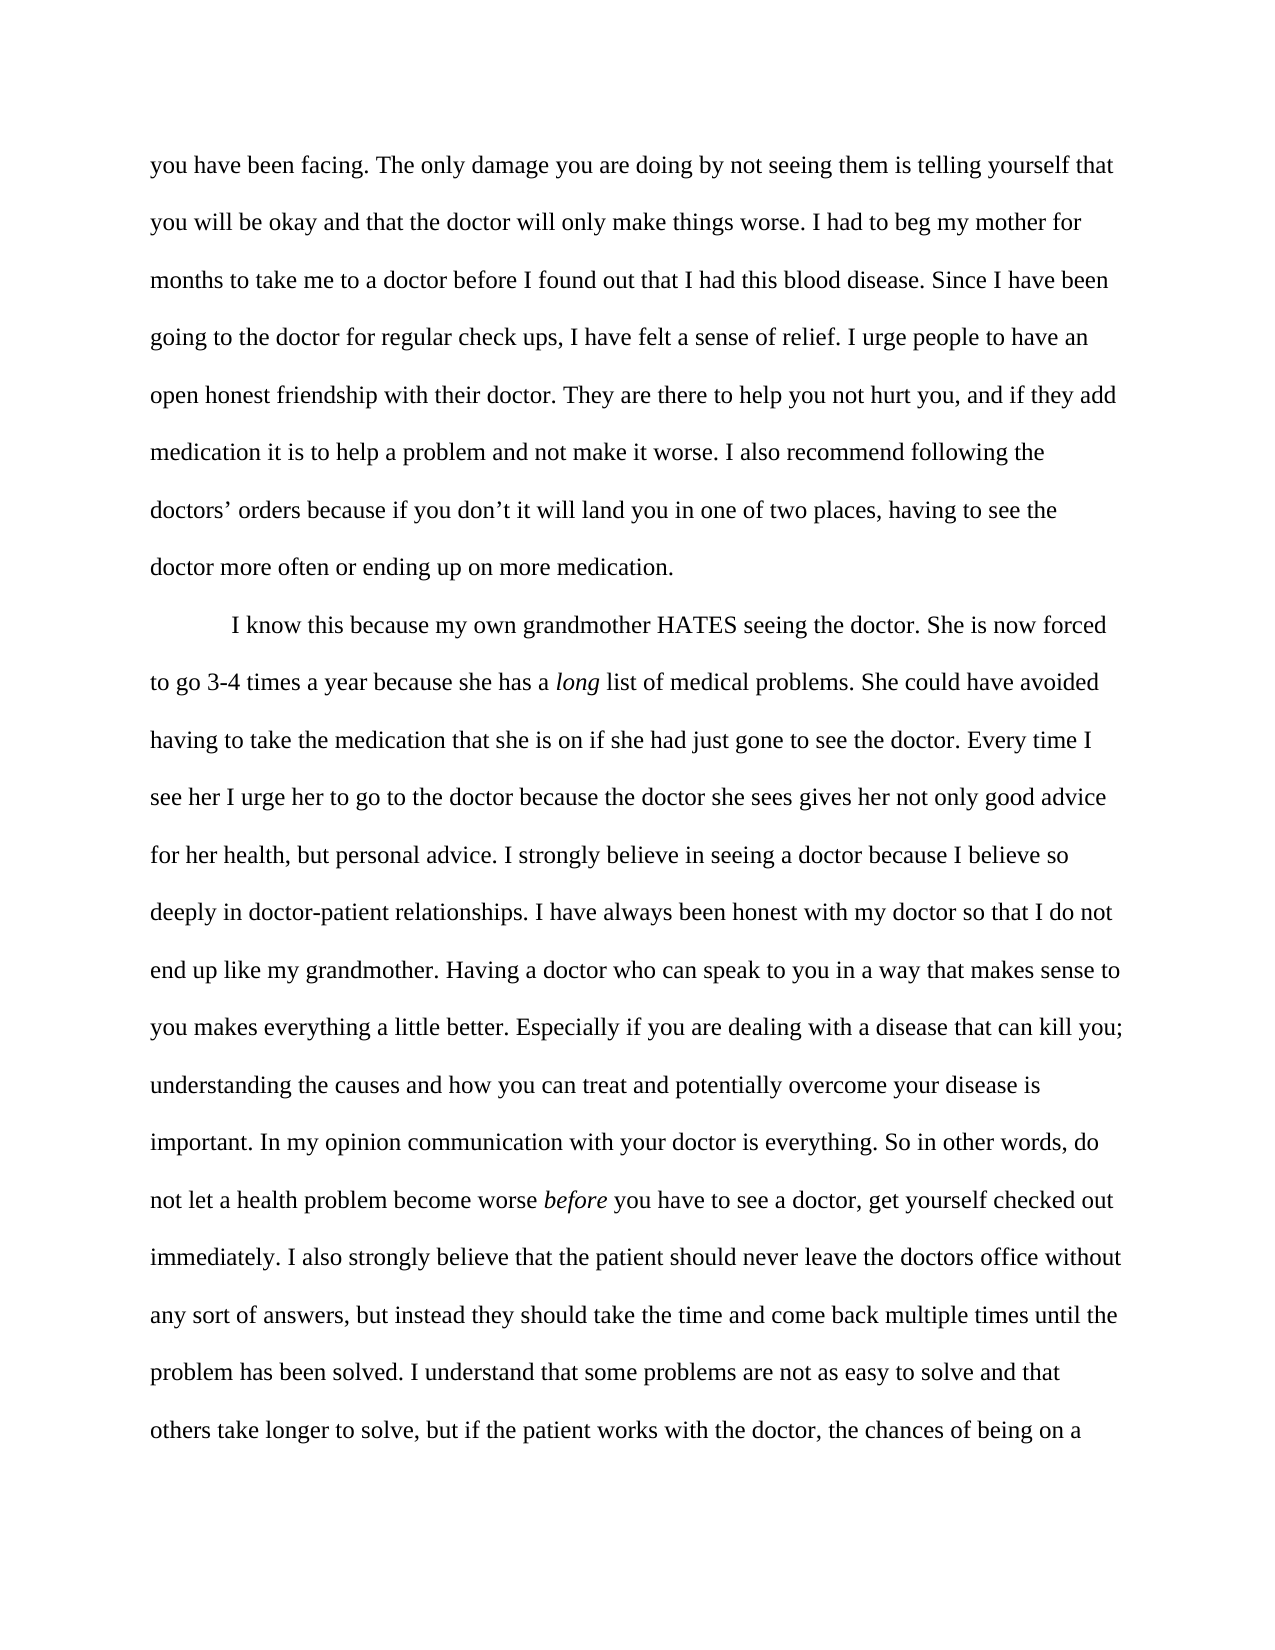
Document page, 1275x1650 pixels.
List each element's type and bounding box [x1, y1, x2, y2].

text [150, 150, 1125, 581]
text [150, 610, 1125, 1444]
